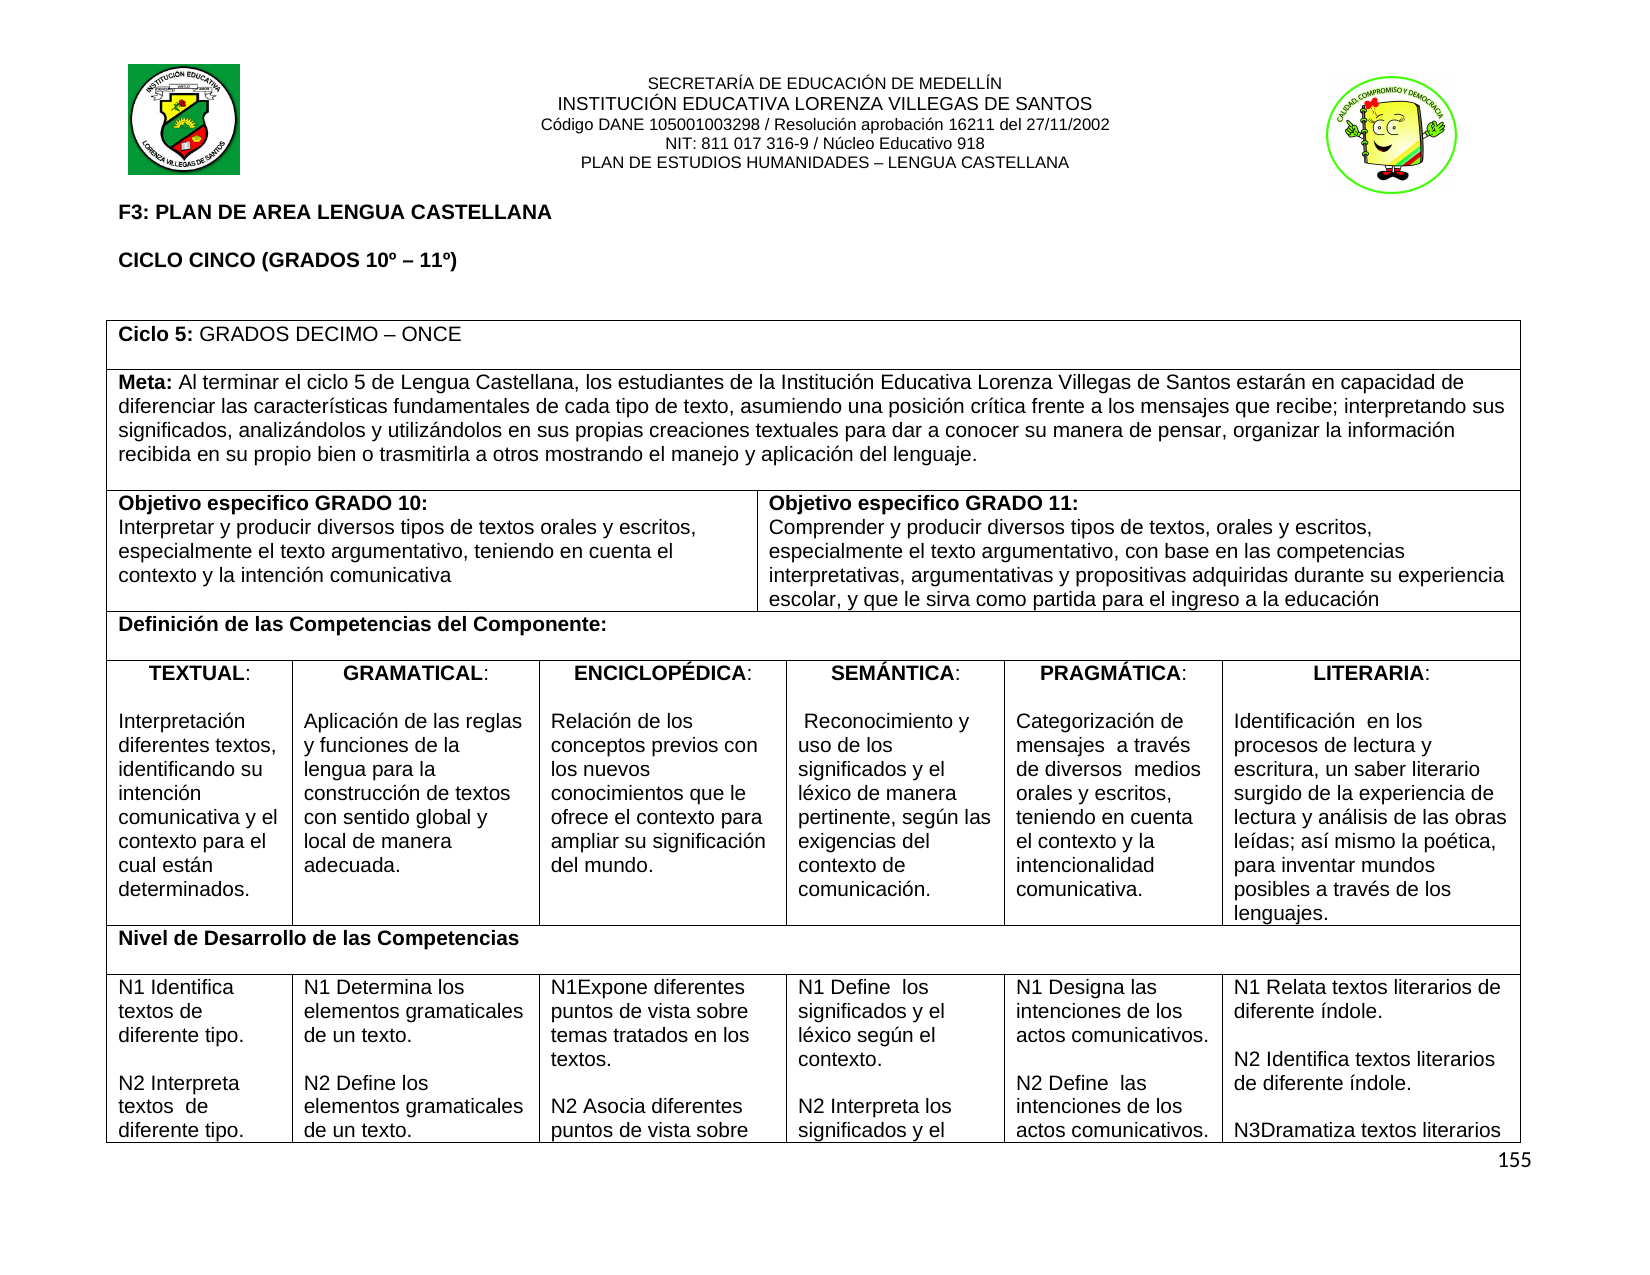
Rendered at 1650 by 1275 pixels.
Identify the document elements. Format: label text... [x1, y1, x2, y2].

picture [1326, 76, 1457, 194]
table_cell Nivel de Desarrollo de las Competencias [107, 926, 1520, 973]
picture [128, 64, 240, 175]
table_cell Objetivo especifico GRADO 10: Interpretar y producir diversos tipos de textos orales y escritos, especialmente el texto argumentativo, teniendo en cuenta el contexto y la intención comunicativa [107, 491, 757, 611]
table_cell Definición de las Competencias del Componente: [107, 612, 1520, 660]
table_cell GRAMATICAL: Aplicación de las reglas y funciones de la lengua para la construcción de textos con sentido global y local de manera adecuada. [293, 661, 539, 924]
table_cell LITERARIA: Identificación en los procesos de lectura y escritura, un saber literario surgido de la experiencia de lectura y análisis de las obras leídas; así mismo la poética, para inventar mundos posibles a través de los lenguajes. [1223, 661, 1520, 924]
table_cell Meta: Al terminar el ciclo 5 de Lengua Castellana, los estudiantes de la Institución Educativa Lorenza Villegas de Santos estarán en capacidad de diferenciar las características fundamentales de cada tipo de texto, asumiendo una posición crítica frente a los mensajes que recibe; interpretando sus significados, analizándolos y utilizándolos en sus propias creaciones textuales para dar a conocer su manera de pensar, organizar la información recibida en su propio bien o trasmitirla a otros mostrando el manejo y aplicación del lenguaje. [107, 370, 1520, 490]
table_cell Objetivo especifico GRADO 11: Comprender y producir diversos tipos de textos, orales y escritos, especialmente el texto argumentativo, con base en las competencias interpretativas, argumentativas y propositivas adquiridas durante su experiencia escolar, y que le sirva como partida para el ingreso a la educación [758, 491, 1520, 611]
text CICLO CINCO (GRADOS 10º – 11º) [118, 248, 1532, 272]
table_cell PRAGMÁTICA: Categorización de mensajes a través de diversos medios orales y escritos, teniendo en cuenta el contexto y la intencionalidad comunicativa. [1005, 661, 1222, 924]
table_header Ciclo 5: GRADOS DECIMO – ONCE [107, 321, 1520, 369]
table_cell ENCICLOPÉDICA: Relación de los conceptos previos con los nuevos conocimientos que le ofrece el contexto para ampliar su significación del mundo. [540, 661, 786, 924]
table_cell SEMÁNTICA: Reconocimiento y uso de los significados y el léxico de manera pertinente, según las exigencias del contexto de comunicación. [787, 661, 1004, 924]
table_cell TEXTUAL: Interpretación diferentes textos, identificando su intención comunicativa y el contexto para el cual están determinados. [107, 661, 292, 924]
text F3: PLAN DE AREA LENGUA CASTELLANA [118, 200, 1532, 224]
